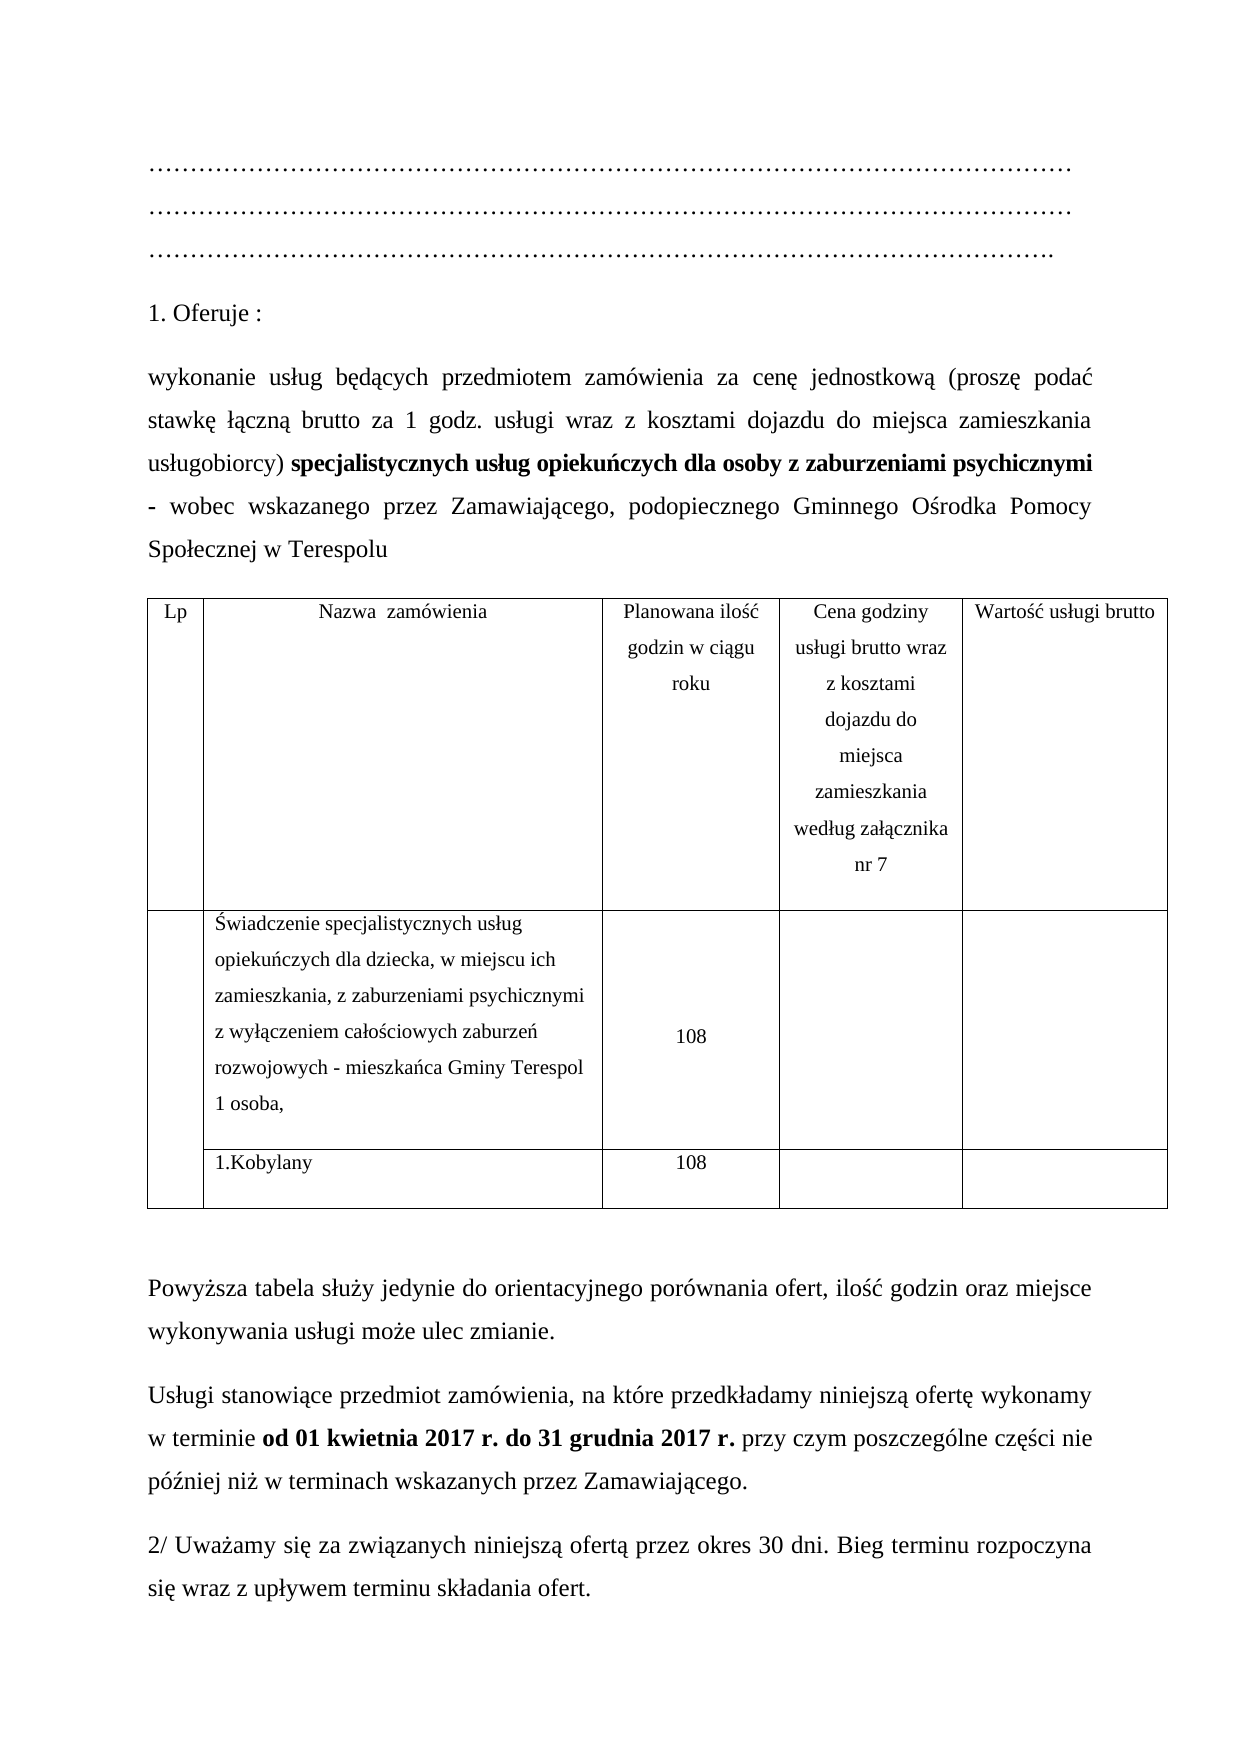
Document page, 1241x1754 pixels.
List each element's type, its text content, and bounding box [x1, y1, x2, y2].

text Powyższa tabela służy jedynie do orientacyjnego porównania ofert, ilość godzin oraz miejsce wykonywania usługi może ulec zmianie. [148, 1273, 1093, 1345]
table_cell 1.Kobylany [204, 1150, 602, 1208]
table_header Planowana ilość godzin w ciągu roku [603, 599, 779, 909]
table_header Wartość usługi brutto [963, 599, 1167, 909]
table_cell [780, 911, 962, 1149]
table_cell [780, 1150, 962, 1208]
text 2/ Uważamy się za związanych niniejszą ofertą przez okres 30 dni. Bieg terminu rozpoczyna się wraz z upływem terminu składania ofert. [148, 1530, 1093, 1602]
table_cell 108 [603, 1150, 779, 1208]
table_cell [963, 911, 1167, 1149]
table_cell 108 [603, 911, 779, 1149]
text wykonanie usług będących przedmiotem zamówienia za cenę jednostkową (proszę podać stawkę łączną brutto za 1 godz. usługi wraz z kosztami dojazdu do miejsca zamieszkania usługobiorcy) specjalistycznych usług opiekuńczych dla osoby z zaburzeniami psychicznymi - wobec wskazanego przez Zamawiającego, podopiecznego Gminnego Ośrodka Pomocy Społecznej w Terespolu [148, 362, 1093, 563]
text ……………………………………………………………………………………………………………………………………………………………………………………………………………………………………………………………………………………………………. [148, 148, 1093, 263]
table_cell [148, 911, 203, 1208]
table_header Nazwa zamówienia [204, 599, 602, 909]
table_header Lp [148, 599, 203, 909]
table_header Cena godziny usługi brutto wraz z kosztami dojazdu do miejsca zamieszkania według załącznika nr 7 [780, 599, 962, 909]
text Usługi stanowiące przedmiot zamówienia, na które przedkładamy niniejszą ofertę wykonamy w terminie od 01 kwietnia 2017 r. do 31 grudnia 2017 r. przy czym poszczególne części nie później niż w terminach wskazanych przez Zamawiającego. [148, 1380, 1093, 1495]
text 1. Oferuje : [148, 298, 1093, 327]
table_cell [963, 1150, 1167, 1208]
table_cell Świadczenie specjalistycznych usług opiekuńczych dla dziecka, w miejscu ich zamieszkania, z zaburzeniami psychicznymi z wyłączeniem całościowych zaburzeń rozwojowych - mieszkańca Gminy Terespol 1 osoba, [204, 911, 602, 1149]
